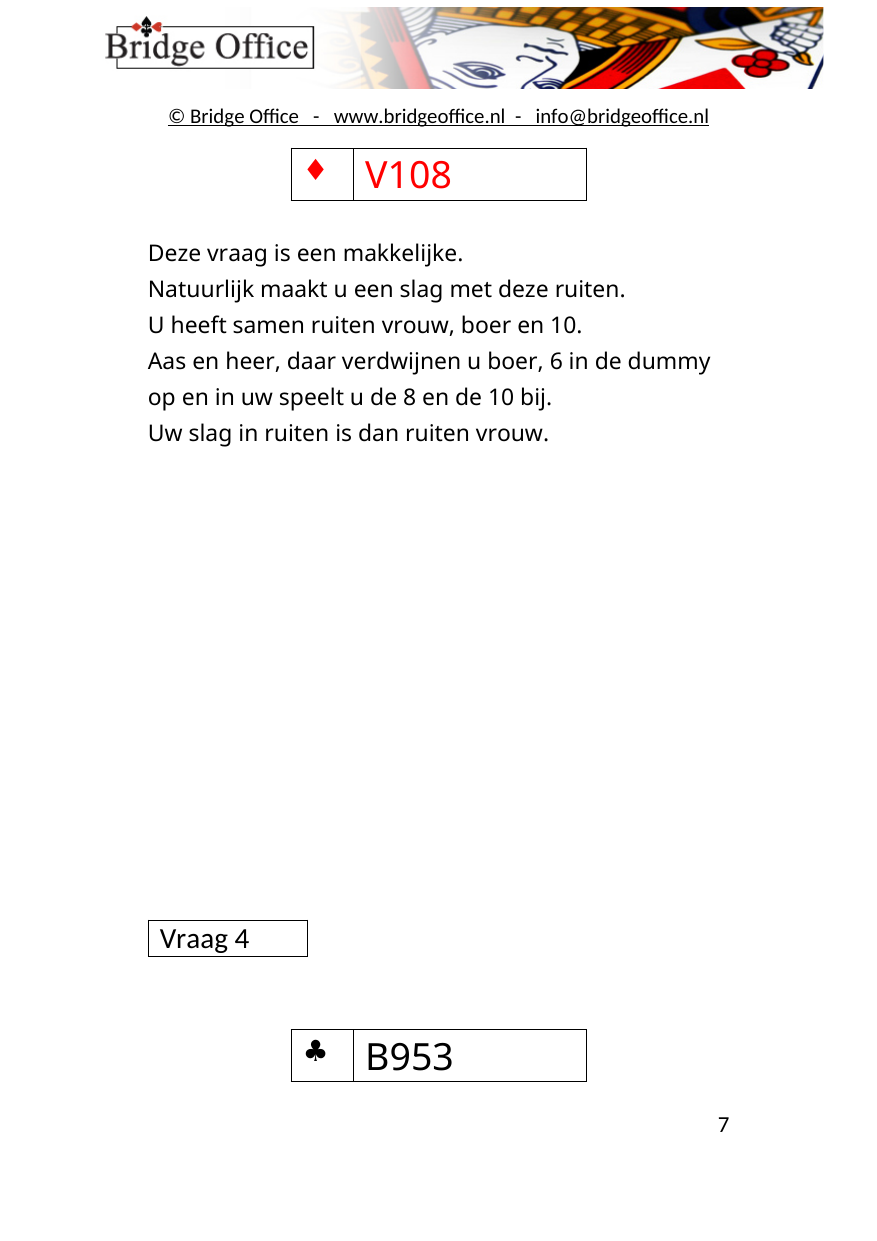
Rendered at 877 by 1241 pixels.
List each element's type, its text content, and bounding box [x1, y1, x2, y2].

picture [78, 7, 824, 89]
table_header [292, 1030, 353, 1081]
table_header [292, 149, 353, 200]
table_header V108 [354, 149, 586, 200]
table_header B953 [354, 1030, 586, 1081]
table_header Vraag 4 [149, 921, 307, 956]
text Deze vraag is een makkelijke. Natuurlijk maakt u een slag met deze ruiten. U heeft samen ruiten vrouw, boer en 10. Aas en heer, daar verdwijnen u boer, 6 in de dummy op en in uw speelt u de 8 en de 10 bij. Uw slag in ruiten is dan ruiten vrouw. [148, 237, 729, 448]
